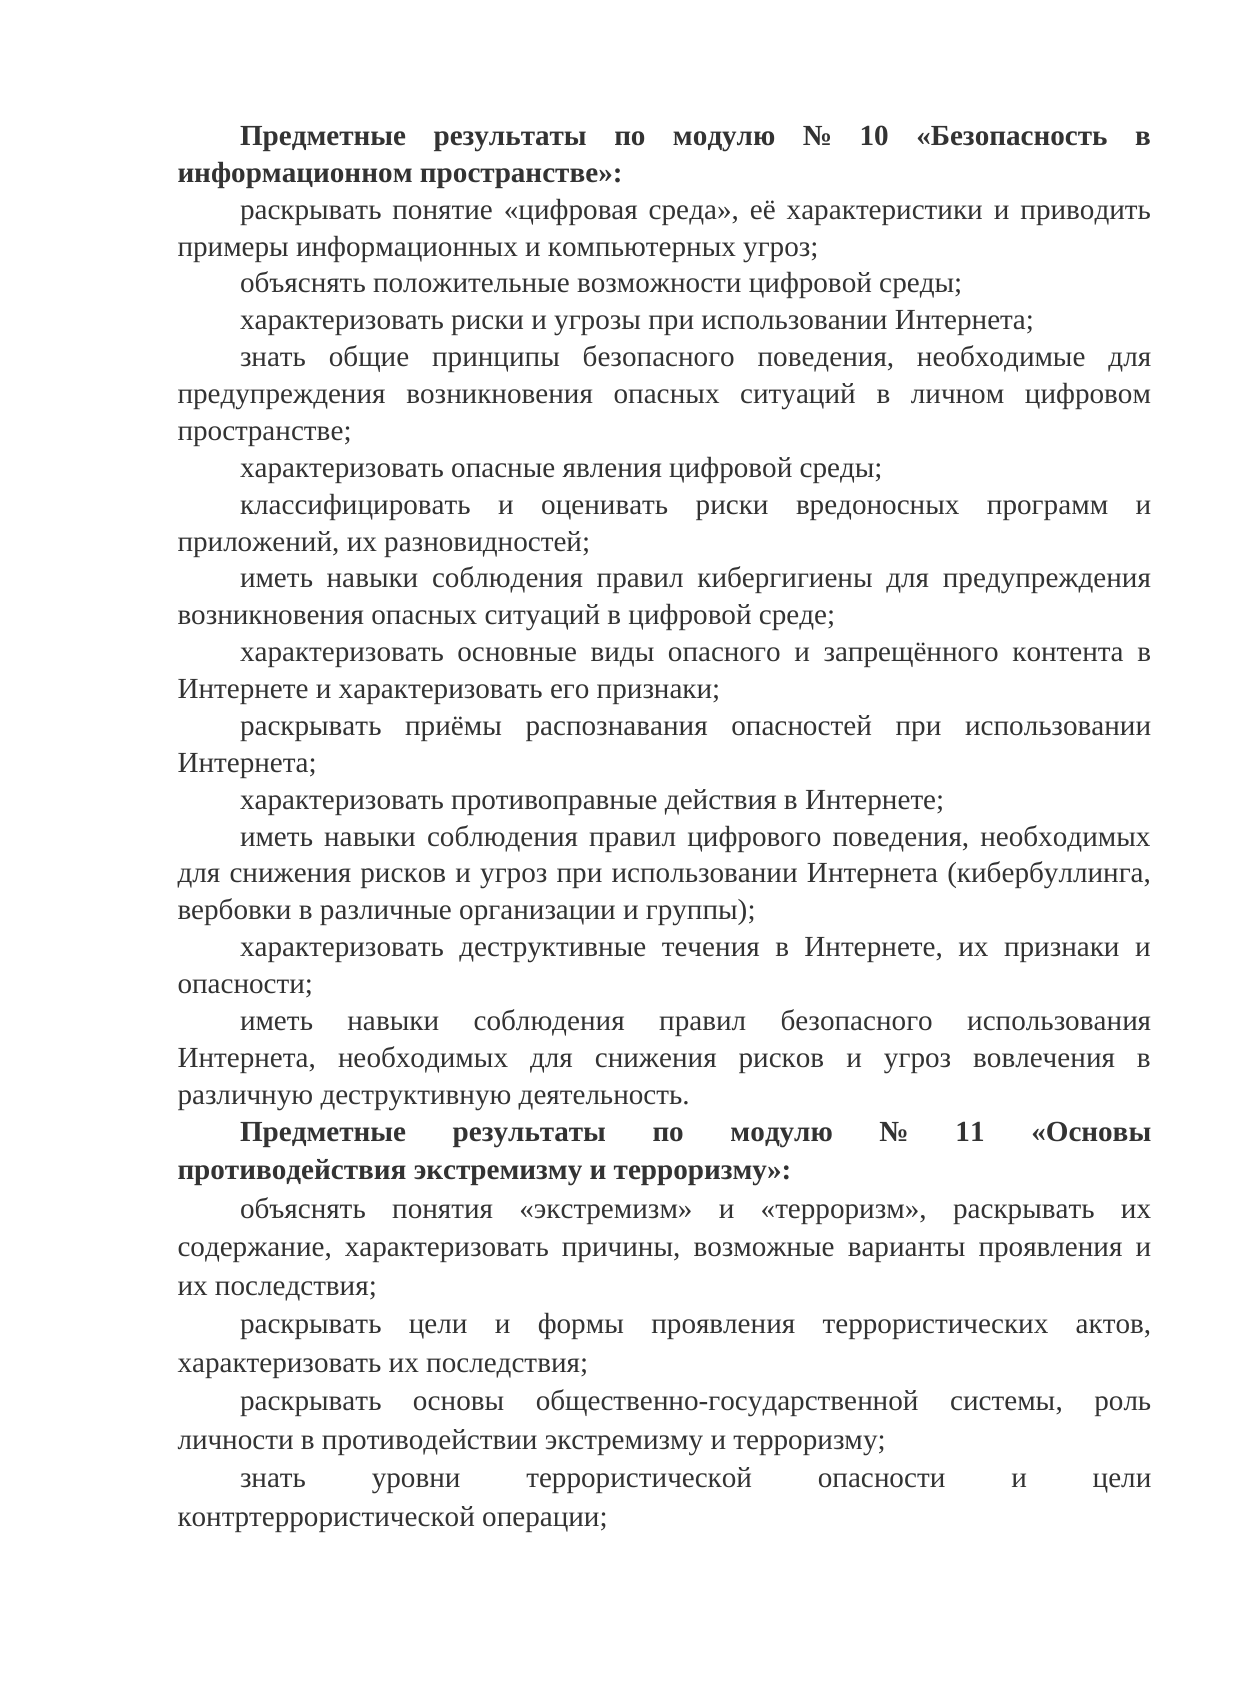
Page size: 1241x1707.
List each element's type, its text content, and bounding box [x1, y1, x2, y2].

text раскрывать основы общественно-государственной системы, роль личности в противодействии экстремизму и терроризму; [177, 1383, 1152, 1456]
text знать общие принципы безопасного поведения, необходимые для предупреждения возникновения опасных ситуаций в личном цифровом пространстве; [177, 339, 1152, 447]
text раскрывать приёмы распознавания опасностей при использовании Интернета; [177, 708, 1152, 778]
text раскрывать понятие «цифровая среда», её характеристики и приводить примеры информационных и компьютерных угроз; [177, 192, 1152, 262]
text характеризовать опасные явления цифровой среды; [177, 450, 1152, 483]
text Предметные результаты по модулю № 10 «Безопасность в информационном пространстве»: [177, 118, 1152, 188]
text характеризовать риски и угрозы при использовании Интернета; [177, 302, 1152, 336]
text иметь навыки соблюдения правил цифрового поведения, необходимых для снижения рисков и угроз при использовании Интернета (кибербуллинга, вербовки в различные организации и группы); [177, 819, 1152, 926]
text Предметные результаты по модулю № 11 «Основы противодействия экстремизму и терроризму»: [177, 1114, 1152, 1186]
text иметь навыки соблюдения правил кибергигиены для предупреждения возникновения опасных ситуаций в цифровой среде; [177, 561, 1152, 631]
text характеризовать основные виды опасного и запрещённого контента в Интернете и характеризовать его признаки; [177, 634, 1152, 705]
text знать уровни террористической опасности и цели контртеррористической операции; [177, 1461, 1152, 1533]
text характеризовать противоправные действия в Интернете; [177, 782, 1152, 815]
text классифицировать и оценивать риски вредоносных программ и приложений, их разновидностей; [177, 487, 1152, 557]
text иметь навыки соблюдения правил безопасного использования Интернета, необходимых для снижения рисков и угроз вовлечения в различную деструктивную деятельность. [177, 1003, 1152, 1110]
text объяснять понятия «экстремизм» и «терроризм», раскрывать их содержание, характеризовать причины, возможные варианты проявления и их последствия; [177, 1191, 1152, 1301]
text объяснять положительные возможности цифровой среды; [177, 266, 1152, 299]
text характеризовать деструктивные течения в Интернете, их признаки и опасности; [177, 929, 1152, 1000]
text раскрывать цели и формы проявления террористических актов, характеризовать их последствия; [177, 1306, 1152, 1378]
